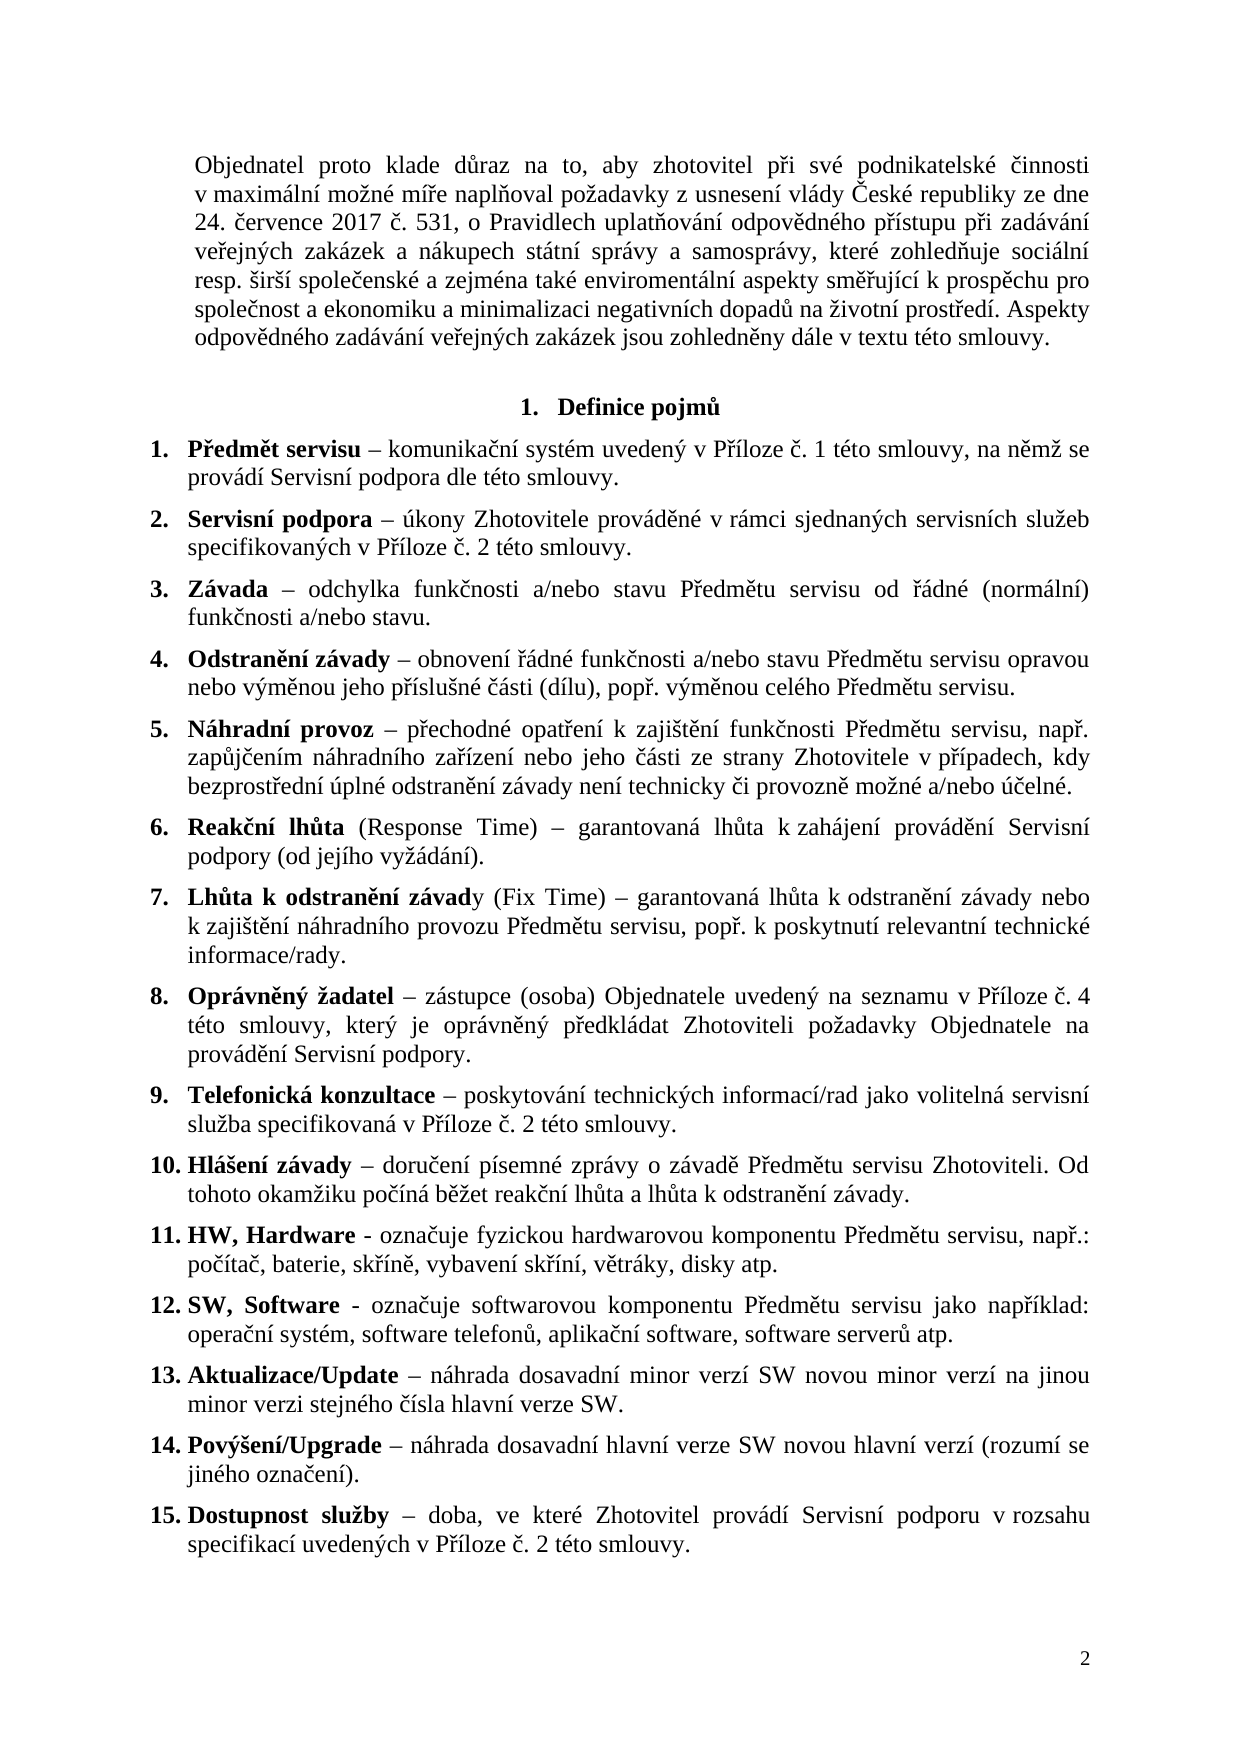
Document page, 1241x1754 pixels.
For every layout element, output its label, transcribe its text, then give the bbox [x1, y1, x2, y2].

list Reakční lhůta (Response Time) – garantovaná lhůta k zahájení provádění Servisní podpory (od jejího vyžádání). [150, 812, 1090, 870]
list Hlášení závady – doručení písemné zprávy o závadě Předmětu servisu Zhotoviteli. Od tohoto okamžiku počíná běžet reakční lhůta a lhůta k odstranění závady. [150, 1150, 1090, 1207]
list Lhůta k odstranění závady (Fix Time) – garantovaná lhůta k odstranění závady nebo k zajištění náhradního provozu Předmětu servisu, popř. k poskytnutí relevantní technické informace/rady. [150, 882, 1090, 969]
list Náhradní provoz – přechodné opatření k zajištění funkčnosti Předmětu servisu, např. zapůjčením náhradního zařízení nebo jeho části ze strany Zhotovitele v případech, kdy bezprostřední úplné odstranění závady není technicky či provozně možné a/nebo účelné. [150, 714, 1090, 800]
list Závada – odchylka funkčnosti a/nebo stavu Předmětu servisu od řádné (normální) funkčnosti a/nebo stavu. [150, 574, 1090, 631]
text Objednatel proto klade důraz na to, aby zhotovitel při své podnikatelské činnosti v maximální možné míře naplňoval požadavky z usnesení vlády České republiky ze dne 24. července 2017 č. 531, o Pravidlech uplatňování odpovědného přístupu při zadávání veřejných zakázek a nákupech státní správy a samosprávy, které zohledňuje sociální resp. širší společenské a zejména také enviromentální aspekty směřující k prospěchu pro společnost a ekonomiku a minimalizaci negativních dopadů na životní prostředí. Aspekty odpovědného zadávání veřejných zakázek jsou zohledněny dále v textu této smlouvy. [194, 150, 1090, 351]
list Povýšení/Upgrade – náhrada dosavadní hlavní verze SW novou hlavní verzí (rozumí se jiného označení). [150, 1430, 1090, 1487]
list Aktualizace/Update – náhrada dosavadní minor verzí SW novou minor verzí na jinou minor verzi stejného čísla hlavní verze SW. [150, 1360, 1090, 1417]
list Odstranění závady – obnovení řádné funkčnosti a/nebo stavu Předmětu servisu opravou nebo výměnou jeho příslušné části (dílu), popř. výměnou celého Předmětu servisu. [150, 644, 1090, 701]
list Telefonická konzultace – poskytování technických informací/rad jako volitelná servisní služba specifikovaná v Příloze č. 2 této smlouvy. [150, 1080, 1090, 1137]
list Servisní podpora – úkony Zhotovitele prováděné v rámci sjednaných servisních služeb specifikovaných v Příloze č. 2 této smlouvy. [150, 504, 1090, 561]
list Definice pojmů [150, 392, 1090, 421]
list Oprávněný žadatel – zástupce (osoba) Objednatele uvedený na seznamu v Příloze č. 4 této smlouvy, který je oprávněný předkládat Zhotoviteli požadavky Objednatele na provádění Servisní podpory. [150, 981, 1090, 1067]
list Předmět servisu – komunikační systém uvedený v Příloze č. 1 této smlouvy, na němž se provádí Servisní podpora dle této smlouvy. [150, 434, 1090, 491]
list HW, Hardware - označuje fyzickou hardwarovou komponentu Předmětu servisu, např.: počítač, baterie, skříně, vybavení skříní, větráky, disky atp. [150, 1220, 1090, 1277]
list Dostupnost služby – doba, ve které Zhotovitel provádí Servisní podporu v rozsahu specifikací uvedených v Příloze č. 2 této smlouvy. [150, 1500, 1090, 1557]
list SW, Software - označuje softwarovou komponentu Předmětu servisu jako například: operační systém, software telefonů, aplikační software, software serverů atp. [150, 1290, 1090, 1347]
